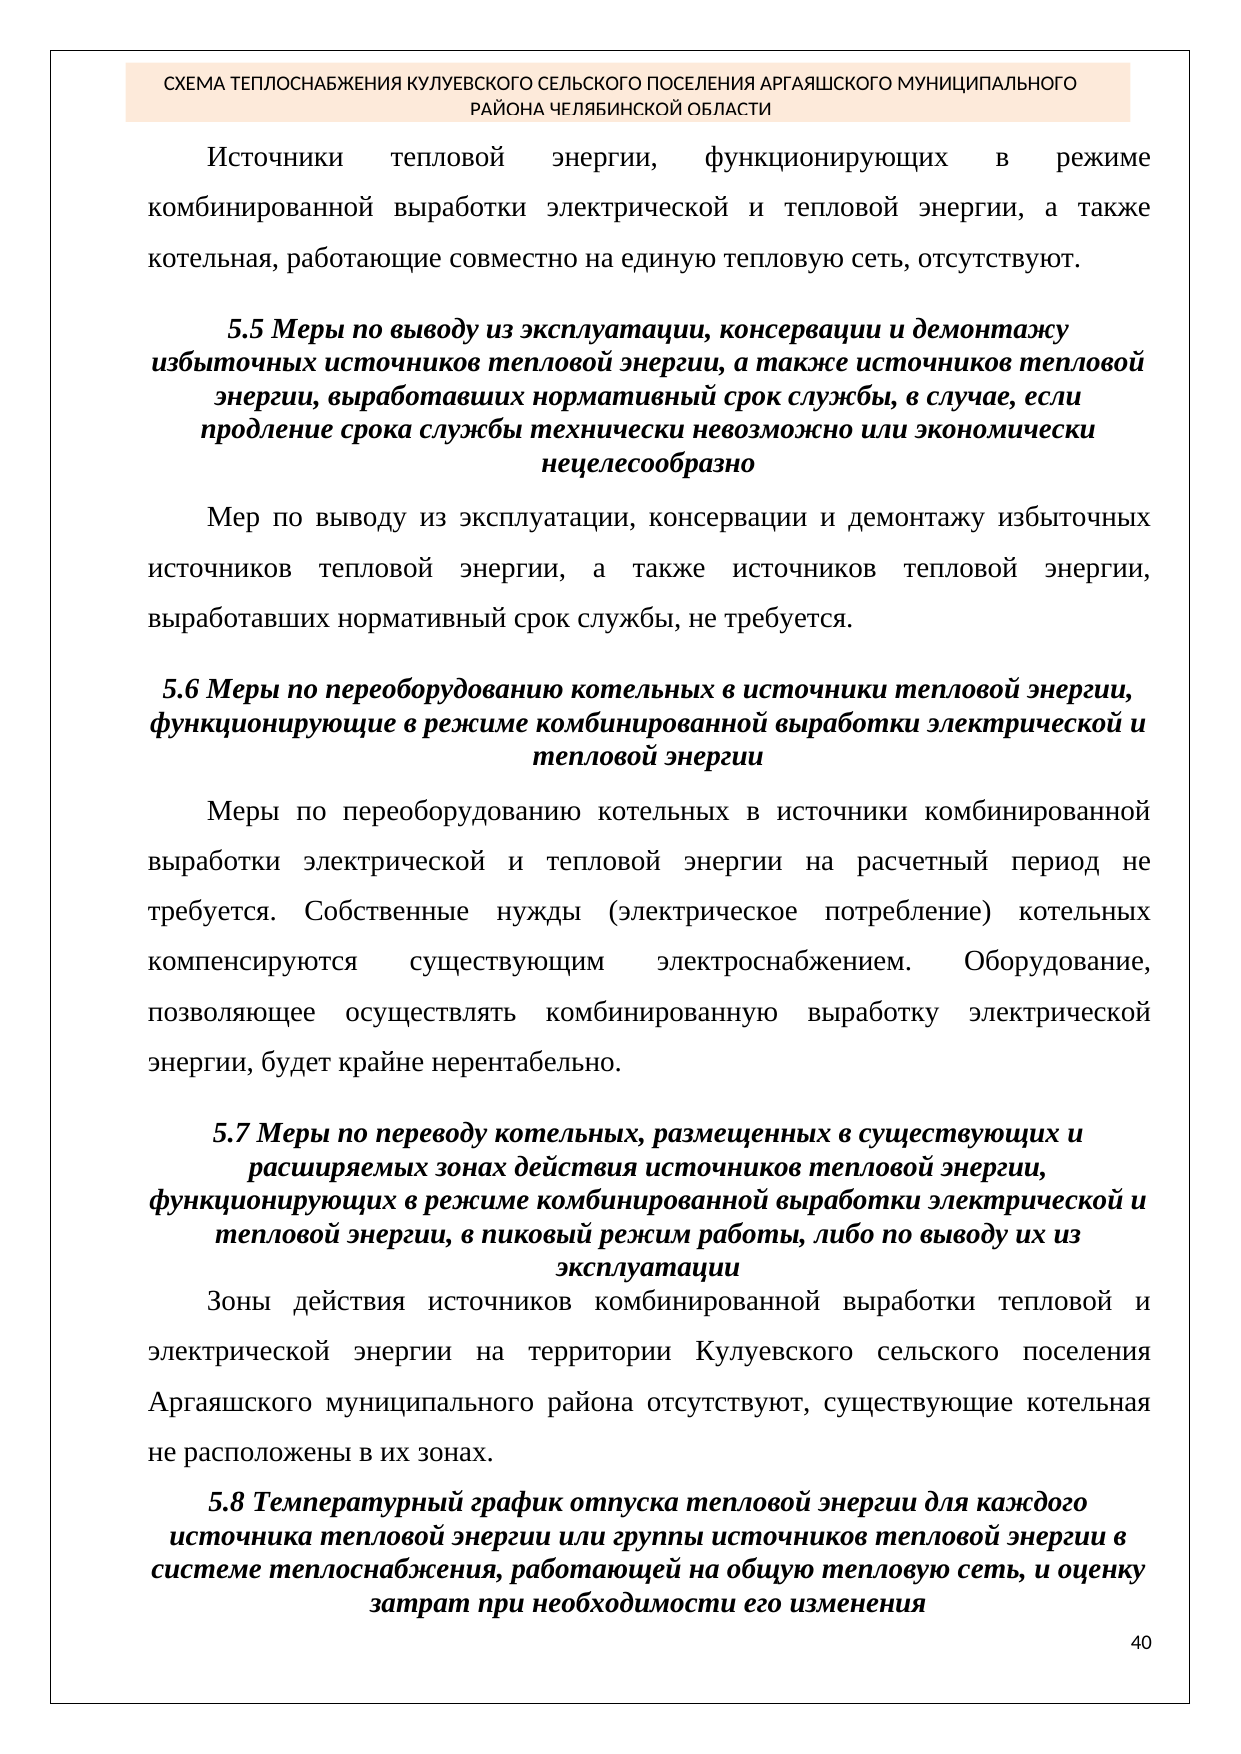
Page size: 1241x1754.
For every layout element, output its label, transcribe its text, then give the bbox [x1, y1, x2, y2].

text Мер по выводу из эксплуатации, консервации и демонтажу избыточных источников тепловой энергии, а также источников тепловой энергии, выработавших нормативный срок службы, не требуется. [148, 499, 1152, 633]
text Меры по переоборудованию котельных в источники комбинированной выработки электрической и тепловой энергии на расчетный период не требуется. Собственные нужды (электрическое потребление) котельных компенсируются существующим электроснабжением. Оборудование, позволяющее осуществлять комбинированную выработку электрической энергии, будет крайне нерентабельно. [148, 793, 1152, 1078]
text Источники тепловой энергии, функционирующих в режиме комбинированной выработки электрической и тепловой энергии, а также котельная, работающие совместно на единую тепловую сеть, отсутствуют. [148, 118, 1152, 273]
text 5.5 Меры по выводу из эксплуатации, консервации и демонтажу избыточных источников тепловой энергии, а также источников тепловой энергии, выработавших нормативный срок службы, в случае, если продление срока службы технически невозможно или экономически нецелесообразно [148, 311, 1152, 478]
text 5.6 Меры по переоборудованию котельных в источники тепловой энергии, функционирующие в режиме комбинированной выработки электрической и тепловой энергии [148, 671, 1152, 772]
text 5.8 Температурный график отпуска тепловой энергии для каждого источника тепловой энергии или группы источников тепловой энергии в системе теплоснабжения, работающей на общую тепловую сеть, и оценку затрат при необходимости его изменения [148, 1484, 1152, 1618]
text Зоны действия источников комбинированной выработки тепловой и электрической энергии на территории Кулуевского сельского поселения Аргаяшского муниципального района отсутствуют, существующие котельная не расположены в их зонах. [148, 1283, 1152, 1467]
text 5.7 Меры по переводу котельных, размещенных в существующих и расширяемых зонах действия источников тепловой энергии, функционирующих в режиме комбинированной выработки электрической и тепловой энергии, в пиковый режим работы, либо по выводу их из эксплуатации [148, 1115, 1152, 1283]
